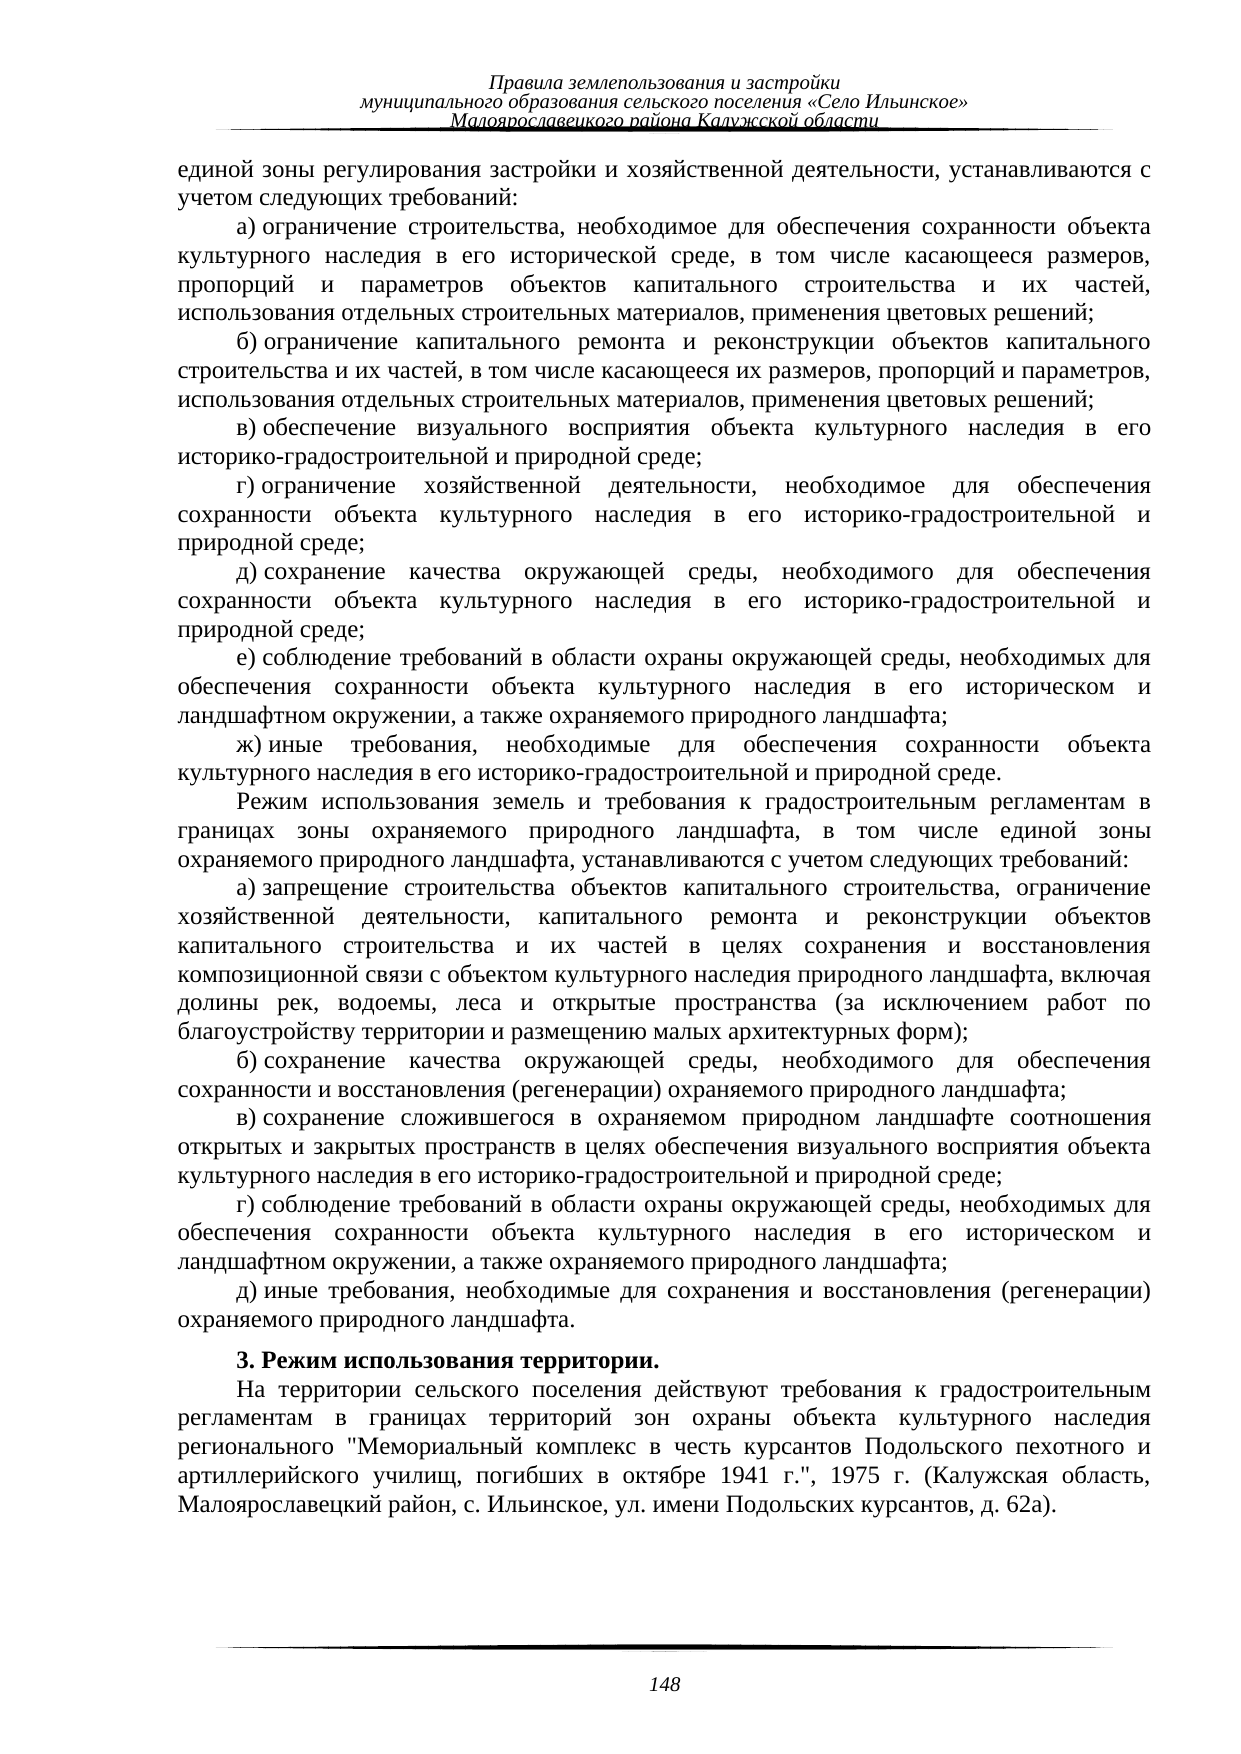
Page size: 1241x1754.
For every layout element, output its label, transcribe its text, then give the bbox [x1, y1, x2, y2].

text На территории сельского поселения действуют требования к градостроительным регламентам в границах территорий зон охраны объекта культурного наследия регионального "Мемориальный комплекс в честь курсантов Подольского пехотного и артиллерийского училищ, погибших в октябре 1941 г.", 1975 г. (Калужская область, Малоярославецкий район, с. Ильинское, ул. имени Подольских курсантов, д. 62а). [177, 1374, 1152, 1517]
text д) сохранение качества окружающей среды, необходимого для обеспечения сохранности объекта культурного наследия в его историко-градостроительной и природной среде; [177, 556, 1152, 642]
text а) ограничение строительства, необходимое для обеспечения сохранности объекта культурного наследия в его исторической среде, в том числе касающееся размеров, пропорций и параметров объектов капитального строительства и их частей, использования отдельных строительных материалов, применения цветовых решений; [177, 211, 1152, 326]
text в) обеспечение визуального восприятия объекта культурного наследия в его историко-градостроительной и природной среде; [177, 412, 1152, 470]
text г) соблюдение требований в области охраны окружающей среды, необходимых для обеспечения сохранности объекта культурного наследия в его историческом и ландшафтном окружении, а также охраняемого природного ландшафта; [177, 1189, 1152, 1275]
picture [215, 125, 1113, 134]
text 3. Режим использования территории. [177, 1345, 1152, 1374]
text Режим использования земель и требования к градостроительным регламентам в границах зоны охраняемого природного ландшафта, в том числе единой зоны охраняемого природного ландшафта, устанавливаются с учетом следующих требований: [177, 786, 1152, 872]
text б) ограничение капитального ремонта и реконструкции объектов капитального строительства и их частей, в том числе касающееся их размеров, пропорций и параметров, использования отдельных строительных материалов, применения цветовых решений; [177, 326, 1152, 412]
text ж) иные требования, необходимые для обеспечения сохранности объекта культурного наследия в его историко-градостроительной и природной среде. [177, 729, 1152, 786]
text г) ограничение хозяйственной деятельности, необходимое для обеспечения сохранности объекта культурного наследия в его историко-градостроительной и природной среде; [177, 470, 1152, 556]
text б) сохранение качества окружающей среды, необходимого для обеспечения сохранности и восстановления (регенерации) охраняемого природного ландшафта; [177, 1045, 1152, 1102]
text е) соблюдение требований в области охраны окружающей среды, необходимых для обеспечения сохранности объекта культурного наследия в его историческом и ландшафтном окружении, а также охраняемого природного ландшафта; [177, 642, 1152, 729]
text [177, 154, 1152, 211]
text в) сохранение сложившегося в охраняемом природном ландшафте соотношения открытых и закрытых пространств в целях обеспечения визуального восприятия объекта культурного наследия в его историко-градостроительной и природной среде; [177, 1102, 1152, 1189]
text а) запрещение строительства объектов капитального строительства, ограничение хозяйственной деятельности, капитального ремонта и реконструкции объектов капитального строительства и их частей в целях сохранения и восстановления композиционной связи с объектом культурного наследия природного ландшафта, включая долины рек, водоемы, леса и открытые пространства (за исключением работ по благоустройству территории и размещению малых архитектурных форм); [177, 872, 1152, 1045]
picture [215, 1643, 1113, 1652]
text д) иные требования, необходимые для сохранения и восстановления (регенерации) охраняемого природного ландшафта. [177, 1275, 1152, 1332]
